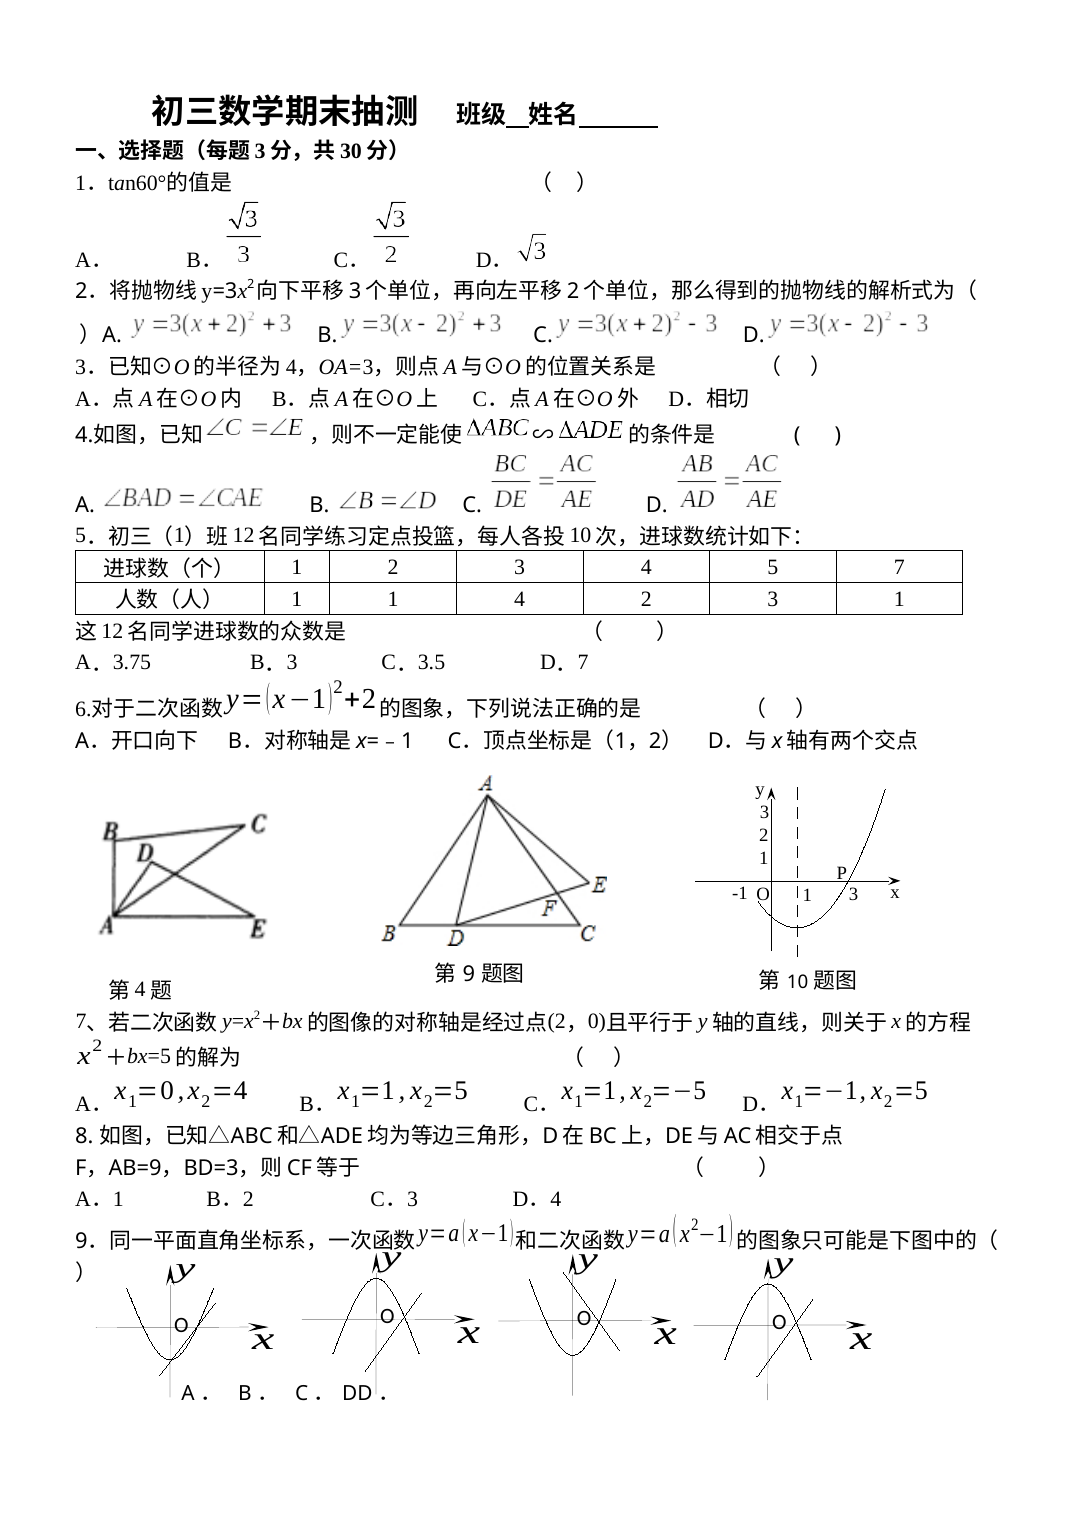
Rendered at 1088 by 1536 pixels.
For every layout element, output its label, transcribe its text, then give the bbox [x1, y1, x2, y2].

text A．1 B．2 C．3 D．4 [75, 1181, 1012, 1213]
text 一、选择题（每题3分，共30分） [75, 133, 1012, 165]
table_cell 4 [457, 583, 583, 614]
text A. B. C. D. [75, 448, 1012, 519]
text 第4题 [75, 973, 1012, 1005]
table_header 1 [265, 551, 329, 582]
text 8. 如图，已知△ABC和△ADE均为等边三角形，D在BC上，DE与AC相交于点F，AB=9，BD=3，则CF等于 （ ） [75, 1118, 1012, 1181]
text ＋bx=5的解为 （ ） [75, 1036, 1012, 1076]
text 2．将抛物线y=3x2向下平移3个单位，再向左平移2个单位，那么得到的抛物线的解析式为（ ）A. B. C. D. [75, 273, 1012, 349]
text 6.对于二次函数的图象，下列说法正确的是 （ ） [75, 678, 1012, 723]
table_cell 1 [265, 583, 329, 614]
table_header 7 [837, 551, 962, 582]
text 9．同一平面直角坐标系，一次函数和二次函数的图象只可能是下图中的（ ） [75, 1213, 1012, 1287]
table_header 5 [710, 551, 836, 582]
table_header 进球数（个） [76, 551, 264, 582]
picture [381, 775, 607, 946]
text 1．tan60°的值是 （ ） [75, 165, 1012, 197]
table_cell 2 [584, 583, 709, 614]
text 初三数学期末抽测 班级 姓名 [75, 85, 1012, 133]
text 3．已知⊙O的半径为4，OA=3，则点A与⊙O的位置关系是 （ ） [75, 349, 1012, 381]
table_cell 3 [710, 583, 836, 614]
table_cell 1 [330, 583, 456, 614]
table_cell 1 [837, 583, 962, 614]
table_header 4 [584, 551, 709, 582]
table_header 3 [457, 551, 583, 582]
text 7、若二次函数y=x2＋bx的图像的对称轴是经过点(2，0)且平行于y轴的直线，则关于x的方程 [75, 1005, 1012, 1036]
text A．3.75 B．3 C．3.5 D．7 [75, 646, 1012, 678]
text A．开口向下 B．对称轴是x=﹣ C．顶点坐标是（1，2） D．与x轴有两个交点 [75, 723, 1012, 755]
text 4.如图，已知，则不一定能使∽的条件是 ( ) [75, 412, 1012, 448]
text A． B． C． D． [75, 197, 1012, 273]
picture [75, 775, 297, 953]
text 这12名同学进球数的众数是 （ ） [75, 614, 1012, 646]
text A． B． C． D． [75, 1076, 1012, 1118]
text 5．初三（1）班12名同学练习定点投篮，每人各投10次，进球数统计如下： [75, 519, 1012, 550]
table_cell 人数（人） [76, 583, 264, 614]
table_header 2 [330, 551, 456, 582]
text A．点A在⊙O内 B．点A在⊙O上 C．点A在⊙O外 D．相切 [75, 381, 1012, 412]
